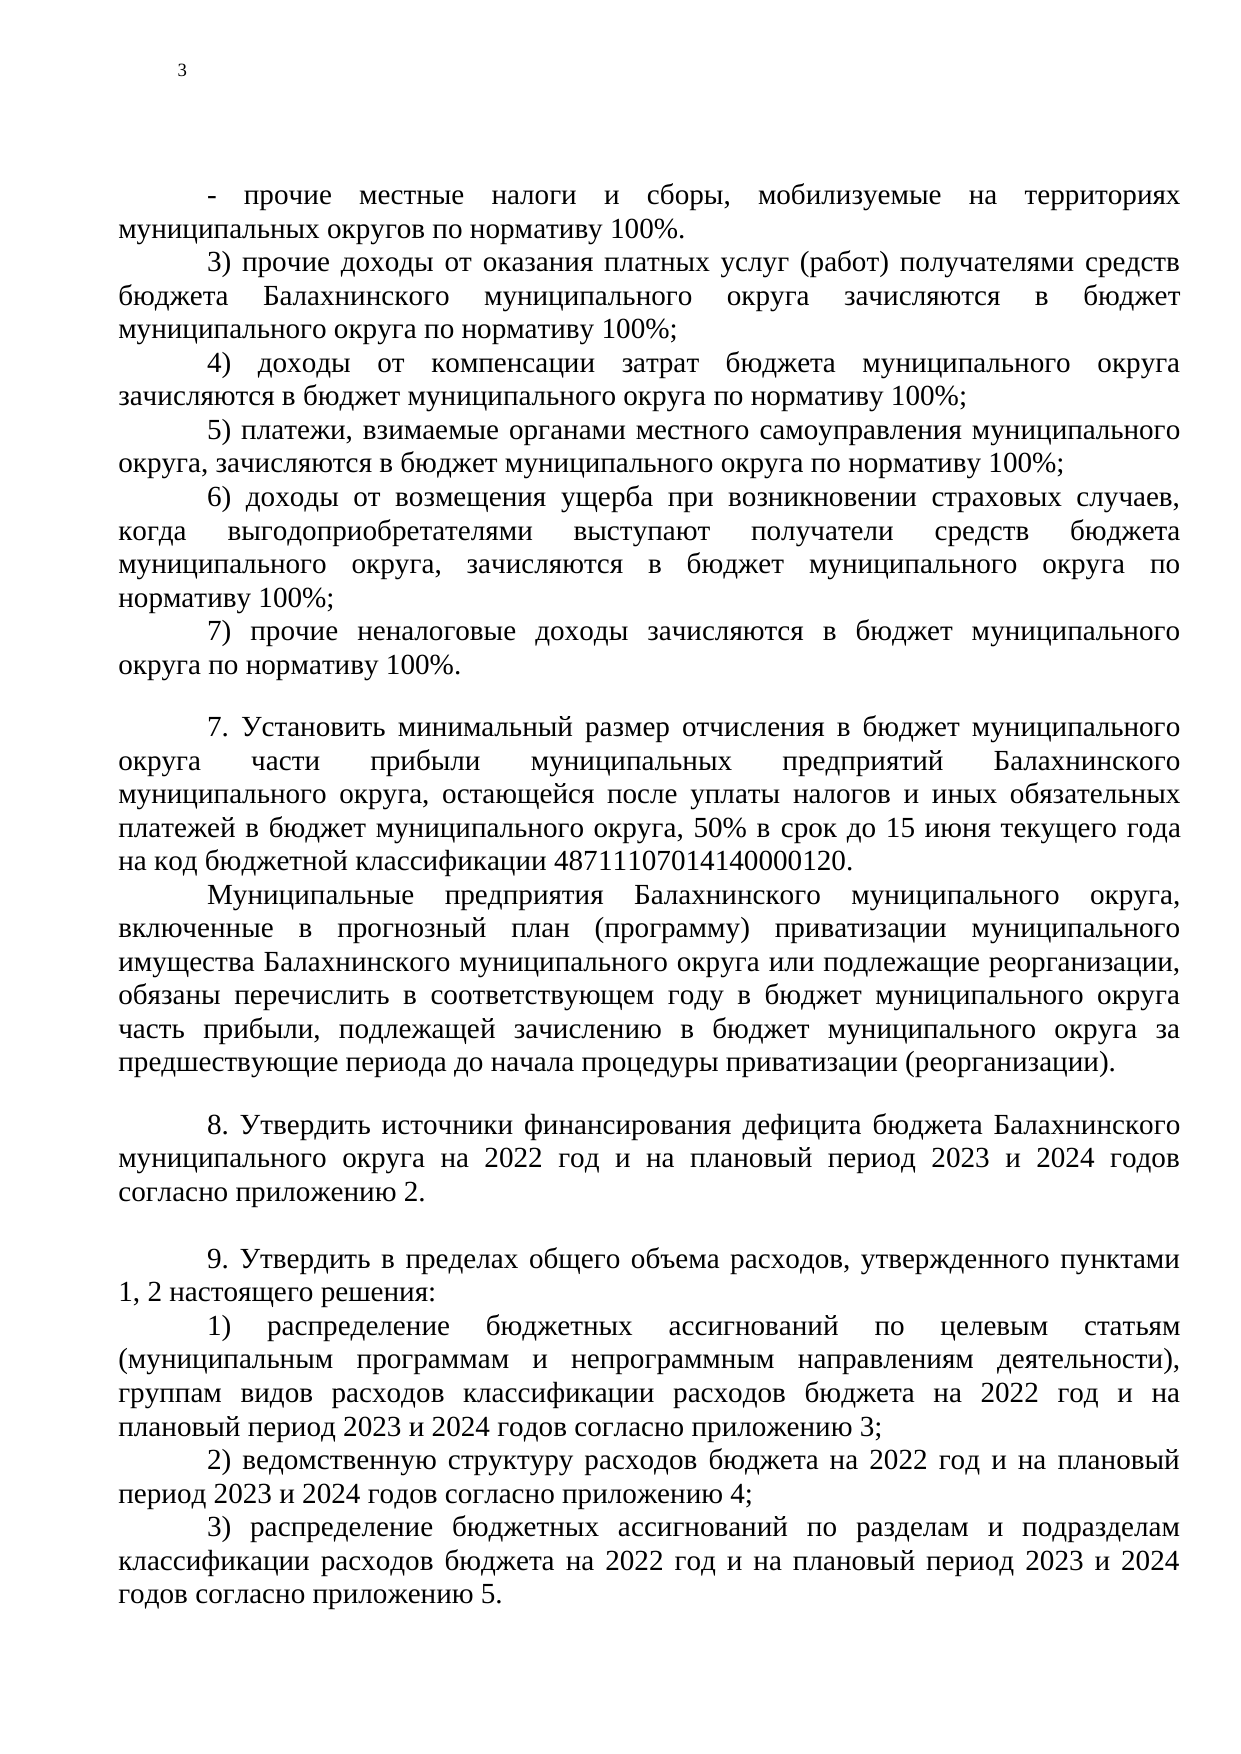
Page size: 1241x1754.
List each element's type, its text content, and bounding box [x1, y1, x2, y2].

text 7) прочие неналоговые доходы зачисляются в бюджет муниципального округа по нормативу 100%. [118, 613, 1181, 680]
text 4) доходы от компенсации затрат бюджета муниципального округа зачисляются в бюджет муниципального округа по нормативу 100%; [118, 345, 1181, 412]
text 5) платежи, взимаемые органами местного самоуправления муниципального округа, зачисляются в бюджет муниципального округа по нормативу 100%; [118, 412, 1181, 479]
text 3) распределение бюджетных ассигнований по разделам и подразделам классификации расходов бюджета на 2022 год и на плановый период 2023 и 2024 годов согласно приложению 5. [118, 1509, 1181, 1610]
text 8. Утвердить источники финансирования дефицита бюджета Балахнинского муниципального округа на 2022 год и на плановый период 2023 и 2024 годов согласно приложению 2. [118, 1107, 1181, 1207]
text 1) распределение бюджетных ассигнований по целевым статьям (муниципальным программам и непрограммным направлениям деятельности), группам видов расходов классификации расходов бюджета на 2022 год и на плановый период 2023 и 2024 годов согласно приложению 3; [118, 1308, 1181, 1442]
text 6) доходы от возмещения ущерба при возникновении страховых случаев, когда выгодоприобретателями выступают получатели средств бюджета муниципального округа, зачисляются в бюджет муниципального округа по нормативу 100%; [118, 479, 1181, 613]
text Муниципальные предприятия Балахнинского муниципального округа, включенные в прогнозный план (программу) приватизации муниципального имущества Балахнинского муниципального округа или подлежащие реорганизации, обязаны перечислить в соответствующем году в бюджет муниципального округа часть прибыли, подлежащей зачислению в бюджет муниципального округа за предшествующие периода до начала процедуры приватизации (реорганизации). [118, 877, 1181, 1078]
text 3) прочие доходы от оказания платных услуг (работ) получателями средств бюджета Балахнинского муниципального округа зачисляются в бюджет муниципального округа по нормативу 100%; [118, 244, 1181, 345]
text 7. Установить минимальный размер отчисления в бюджет муниципального округа части прибыли муниципальных предприятий Балахнинского муниципального округа, остающейся после уплаты налогов и иных обязательных платежей в бюджет муниципального округа, 50% в срок до 15 июня текущего года на код бюджетной классификации 48711107014140000120. [118, 709, 1181, 877]
text 9. Утвердить в пределах общего объема расходов, утвержденного пунктами 1, 2 настоящего решения: [118, 1241, 1181, 1308]
text - прочие местные налоги и сборы, мобилизуемые на территориях муниципальных округов по нормативу 100%. [118, 177, 1181, 244]
text 2) ведомственную структуру расходов бюджета на 2022 год и на плановый период 2023 и 2024 годов согласно приложению 4; [118, 1442, 1181, 1509]
